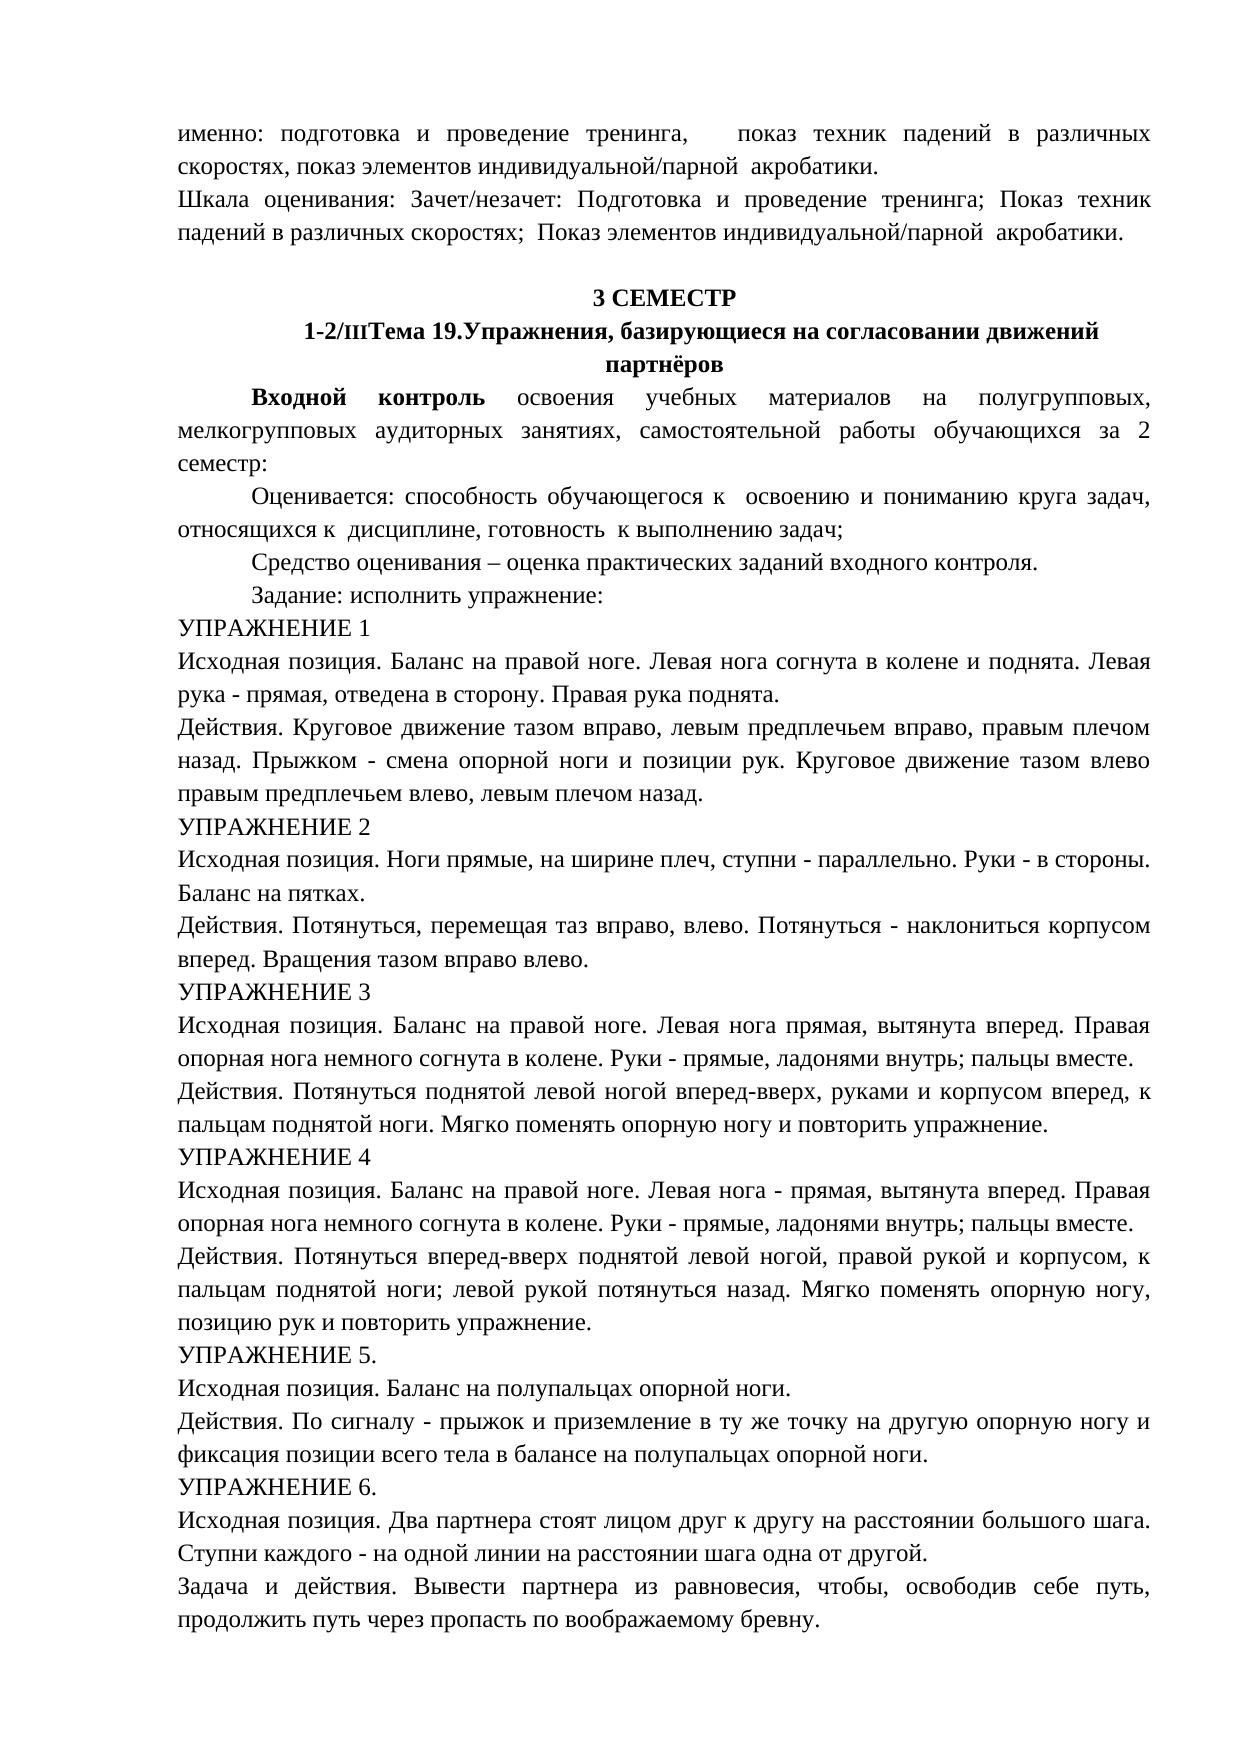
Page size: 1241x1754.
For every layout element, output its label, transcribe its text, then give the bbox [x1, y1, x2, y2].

text Исходная позиция. Два партнера стоят лицом друг к другу на расстоянии большого шага. Ступни каждого - на одной линии на расстоянии шага одна от другой. [177, 1505, 1152, 1567]
text Действия. Потянуться, перемещая таз вправо, влево. Потянуться - наклониться корпусом вперед. Вращения тазом вправо влево. [177, 911, 1152, 972]
text Входной контроль освоения учебных материалов на полугрупповых, мелкогрупповых аудиторных занятиях, самостоятельной работы обучающихся за 2 семестр: [177, 382, 1152, 477]
text Средство оценивания – оценка практических заданий входного контроля. [177, 547, 1152, 576]
text Задача и действия. Вывести партнера из равновесия, чтобы, освободив себе путь, продолжить путь через пропасть по воображаемому бревну. [177, 1571, 1152, 1633]
text Действия. Круговое движение тазом вправо, левым предплечьем вправо, правым плечом назад. Прыжком - смена опорной ноги и позиции рук. Круговое движение тазом влево правым предплечьем влево, левым плечом назад. [177, 712, 1152, 807]
text УПРАЖНЕНИЕ 3 [177, 977, 1152, 1005]
text УПРАЖНЕНИЕ 2 [177, 812, 1152, 840]
text Оценивается: способность обучающегося к освоению и пониманию круга задач, относящихся к дисциплине, готовность к выполнению задач; [177, 481, 1152, 543]
text УПРАЖНЕНИЕ 1 [177, 613, 1152, 642]
text Исходная позиция. Баланс на правой ноге. Левая нога согнута в колене и поднята. Левая рука - прямая, отведена в сторону. Правая рука поднята. [177, 646, 1152, 708]
text Действия. Потянуться вперед-вверх поднятой левой ногой, правой рукой и корпусом, к пальцам поднятой ноги; левой рукой потянуться назад. Мягко поменять опорную ногу, позицию рук и повторить упражнение. [177, 1241, 1152, 1336]
text Задание: исполнить упражнение: [177, 580, 1152, 609]
text Исходная позиция. Баланс на правой ноге. Левая нога - прямая, вытянута вперед. Правая опорная нога немного согнута в колене. Руки - прямые, ладонями внутрь; пальцы вместе. [177, 1175, 1152, 1237]
text Действия. По сигналу - прыжок и приземление в ту же точку на другую опорную ногу и фиксация позиции всего тела в балансе на полупальцах опорной ноги. [177, 1406, 1152, 1468]
text Действия. Потянуться поднятой левой ногой вперед-вверх, руками и корпусом вперед, к пальцам поднятой ноги. Мягко поменять опорную ногу и повторить упражнение. [177, 1076, 1152, 1137]
text УПРАЖНЕНИЕ 6. [177, 1472, 1152, 1501]
text УПРАЖНЕНИЕ 5. [177, 1340, 1152, 1369]
text Исходная позиция. Баланс на полупальцах опорной ноги. [177, 1373, 1152, 1402]
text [177, 118, 1152, 180]
text 1-2/IIIТема 19.Упражнения, базирующиеся на согласовании движений партнёров [177, 316, 1152, 378]
text Исходная позиция. Баланс на правой ноге. Левая нога прямая, вытянута вперед. Правая опорная нога немного согнута в колене. Руки - прямые, ладонями внутрь; пальцы вместе. [177, 1010, 1152, 1071]
text 3 СЕМЕСТР [177, 283, 1152, 312]
text Исходная позиция. Ноги прямые, на ширине плеч, ступни - параллельно. Руки - в стороны. Баланс на пятках. [177, 844, 1152, 906]
text Шкала оценивания: Зачет/незачет: Подготовка и проведение тренинга; Показ техник падений в различных скоростях; Показ элементов индивидуальной/парной акробатики. [177, 184, 1152, 246]
text УПРАЖНЕНИЕ 4 [177, 1142, 1152, 1171]
